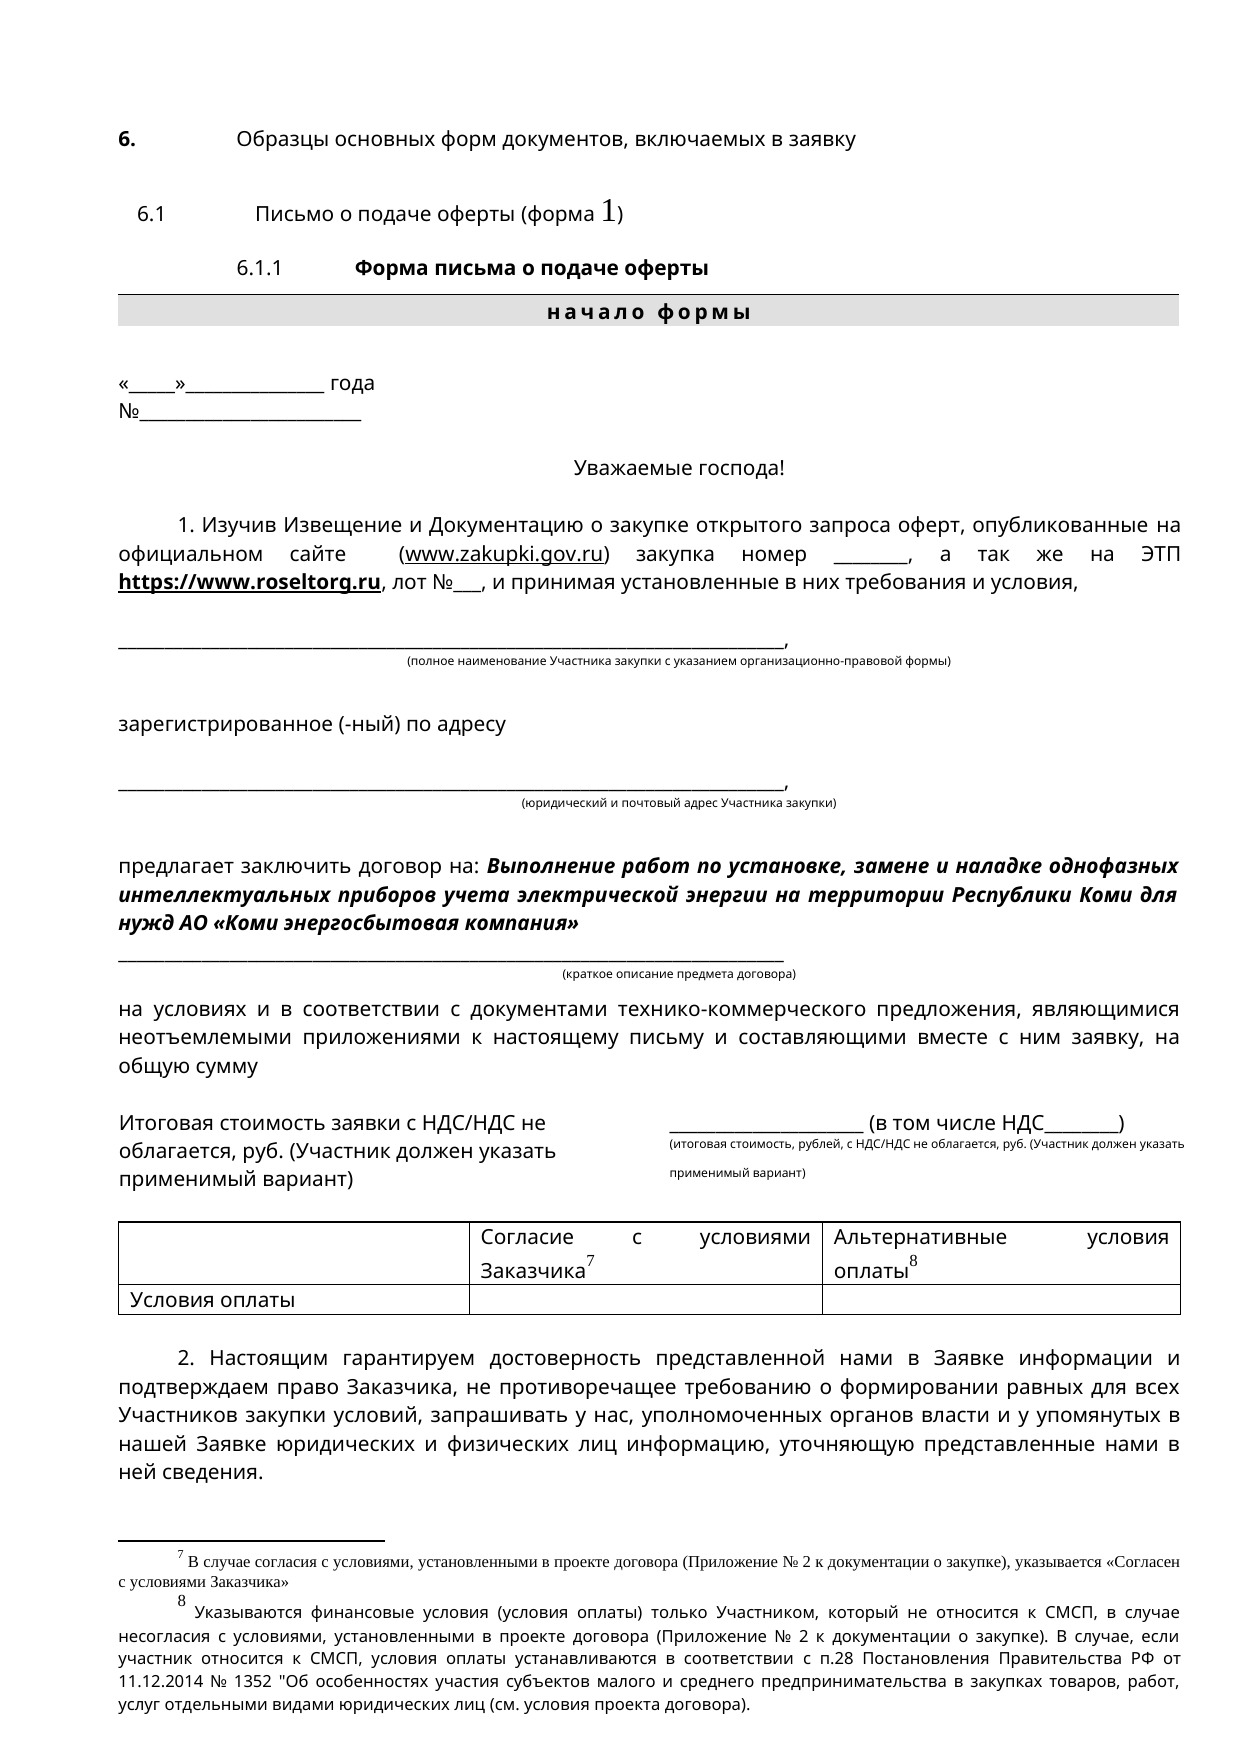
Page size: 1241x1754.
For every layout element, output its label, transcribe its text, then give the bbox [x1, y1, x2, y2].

text (краткое описание предмета договора) [118, 965, 1181, 994]
text зарегистрированное (-ный) по адресу [118, 709, 1181, 738]
text 2. Настоящим гарантируем достоверность представленной нами в Заявке информации и подтверждаем право Заказчика, не противоречащее требованию о формировании равных для всех Участников закупки условий, запрашивать у нас, уполномоченных органов власти и у упомянутых в нашей Заявке юридических и физических лиц информацию, уточняющую представленные нами в ней сведения. [118, 1343, 1181, 1486]
text на условиях и в соответствии с документами технико-коммерческого предложения, являющимися неотъемлемыми приложениями к настоящему письму и составляющими вместе с ним заявку, на общую сумму [118, 994, 1181, 1079]
text (юридический и почтовый адрес Участника закупки) [118, 795, 1181, 823]
subtitle Образцы основных форм документов, включаемых в заявку [118, 124, 1181, 152]
text «_____»_______________ года [118, 368, 635, 397]
table_header Альтернативные условия оплаты [823, 1223, 1180, 1284]
table_header _____________________ (в том числе НДС________) (итоговая стоимость, рублей, с НДС/НДС не облагается, руб. (Участник должен указать применимый вариант) [658, 1079, 1198, 1193]
text (полное наименование Участника закупки с указанием организационно-правовой формы) [118, 653, 1181, 681]
text начало формы [118, 295, 1179, 326]
table_cell Условия оплаты [119, 1285, 469, 1314]
text Уважаемые господа! [118, 453, 1181, 482]
list Форма письма о подаче оферты [236, 253, 1181, 282]
text №________________________ [118, 397, 635, 425]
table_cell [823, 1285, 1180, 1314]
text предлагает заключить договор на: Выполнение работ по установке, замене и наладке однофазных интеллектуальных приборов учета электрической энергии на территории Республики Коми для нужд АО «Коми энергосбытовая компания» [118, 852, 1181, 937]
text 1. Изучив Извещение и Документацию о закупке открытого запроса оферт, опубликованные на официальном сайте (www.zakupki.gov.ru) закупка номер ________, а так же на ЭТП https://www.roseltorg.ru, лот №___, и принимая установленные в них требования и условия, [118, 510, 1181, 596]
table_cell [470, 1285, 822, 1314]
text ________________________________________________________________________, [118, 624, 1181, 653]
table_header Итоговая стоимость заявки с НДС/НДС не облагается, руб. (Участник должен указать применимый вариант) [118, 1079, 658, 1193]
table_header Согласие с условиями Заказчика [470, 1223, 822, 1284]
table_header [119, 1223, 469, 1284]
text ________________________________________________________________________, [118, 766, 1181, 795]
subtitle Письмо о подаче оферты (форма 1) [137, 190, 1181, 228]
text ________________________________________________________________________ [118, 937, 1181, 965]
